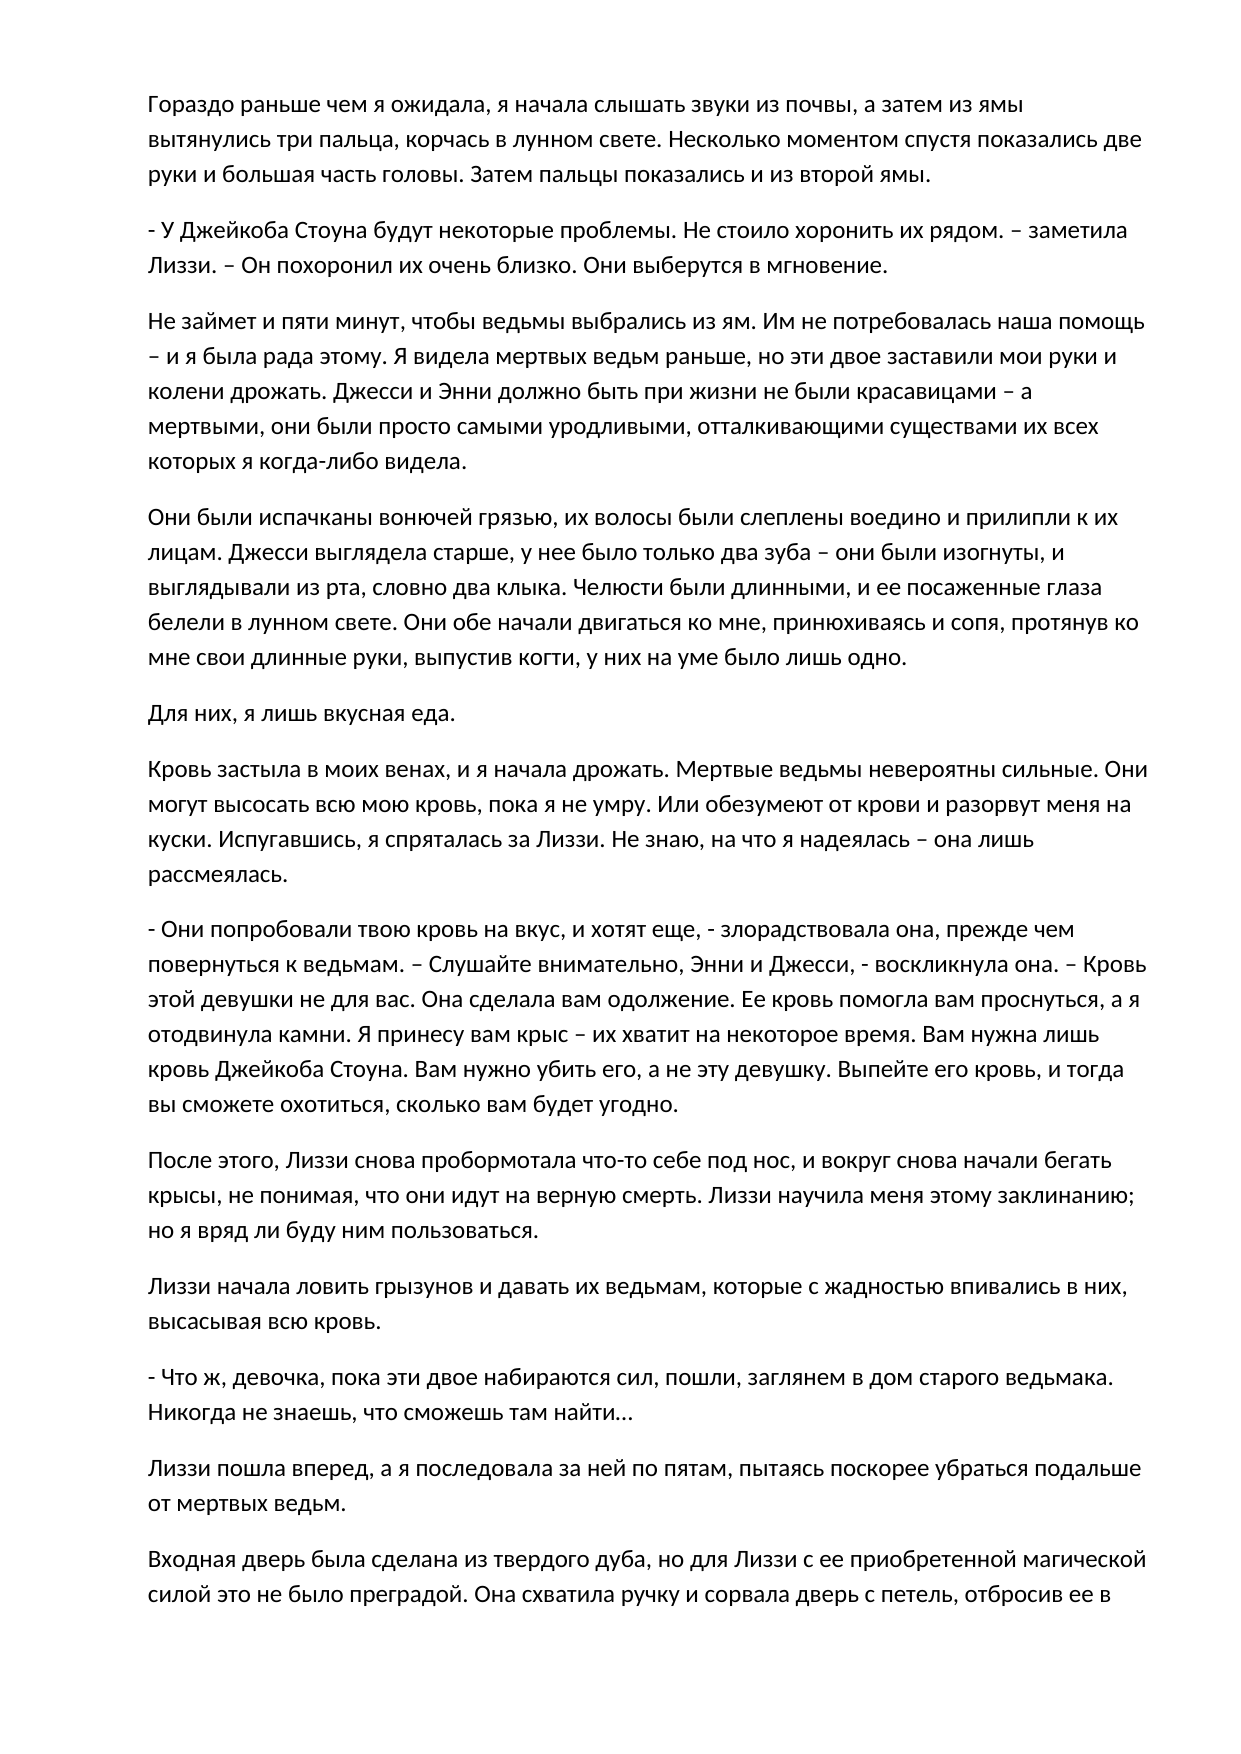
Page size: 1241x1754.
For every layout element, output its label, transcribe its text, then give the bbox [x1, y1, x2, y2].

text После этого, Лиззи снова пробормотала что-то себе под нос, и вокруг снова начали бегать крысы, не понимая, что они идут на верную смерть. Лиззи научила меня этому заклинанию; но я вряд ли буду ним пользоваться. [148, 1144, 1152, 1245]
text Лиззи пошла вперед, а я последовала за ней по пятам, пытаясь поскорее убраться подальше от мертвых ведьм. [148, 1452, 1152, 1517]
text - Что ж, девочка, пока эти двое набираются сил, пошли, заглянем в дом старого ведьмака. Никогда не знаешь, что сможешь там найти… [148, 1361, 1152, 1427]
text - У Джейкоба Стоуна будут некоторые проблемы. Не стоило хоронить их рядом. – заметила Лиззи. – Он похоронил их очень близко. Они выберутся в мгновение. [148, 214, 1152, 280]
text Для них, я лишь вкусная еда. [148, 697, 1152, 727]
text Гораздо раньше чем я ожидала, я начала слышать звуки из почвы, а затем из ямы вытянулись три пальца, корчась в лунном свете. Несколько моментом спустя показались две руки и большая часть головы. Затем пальцы показались и из второй ямы. [148, 88, 1152, 189]
text - Они попробовали твою кровь на вкус, и хотят еще, - злорадствовала она, прежде чем повернуться к ведьмам. – Слушайте внимательно, Энни и Джесси, - воскликнула она. – Кровь этой девушки не для вас. Она сделала вам одолжение. Ее кровь помогла вам проснуться, а я отодвинула камни. Я принесу вам крыс – их хватит на некоторое время. Вам нужна лишь кровь Джейкоба Стоуна. Вам нужно убить его, а не эту девушку. Выпейте его кровь, и тогда вы сможете охотиться, сколько вам будет угодно. [148, 913, 1152, 1119]
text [148, 1543, 1152, 1608]
text Не займет и пяти минут, чтобы ведьмы выбрались из ям. Им не потребовалась наша помощь – и я была рада этому. Я видела мертвых ведьм раньше, но эти двое заставили мои руки и колени дрожать. Джесси и Энни должно быть при жизни не были красавицами – а мертвыми, они были просто самыми уродливыми, отталкивающими существами их всех которых я когда-либо видела. [148, 305, 1152, 476]
text Кровь застыла в моих венах, и я начала дрожать. Мертвые ведьмы невероятны сильные. Они могут высосать всю мою кровь, пока я не умру. Или обезумеют от крови и разорвут меня на куски. Испугавшись, я спряталась за Лиззи. Не знаю, на что я надеялась – она лишь рассмеялась. [148, 753, 1152, 888]
text Они были испачканы вонючей грязью, их волосы были слеплены воедино и прилипли к их лицам. Джесси выглядела старше, у нее было только два зуба – они были изогнуты, и выглядывали из рта, словно два клыка. Челюсти были длинными, и ее посаженные глаза белели в лунном свете. Они обе начали двигаться ко мне, принюхиваясь и сопя, протянув ко мне свои длинные руки, выпустив когти, у них на уме было лишь одно. [148, 501, 1152, 672]
text Лиззи начала ловить грызунов и давать их ведьмам, которые с жадностью впивались в них, высасывая всю кровь. [148, 1270, 1152, 1336]
